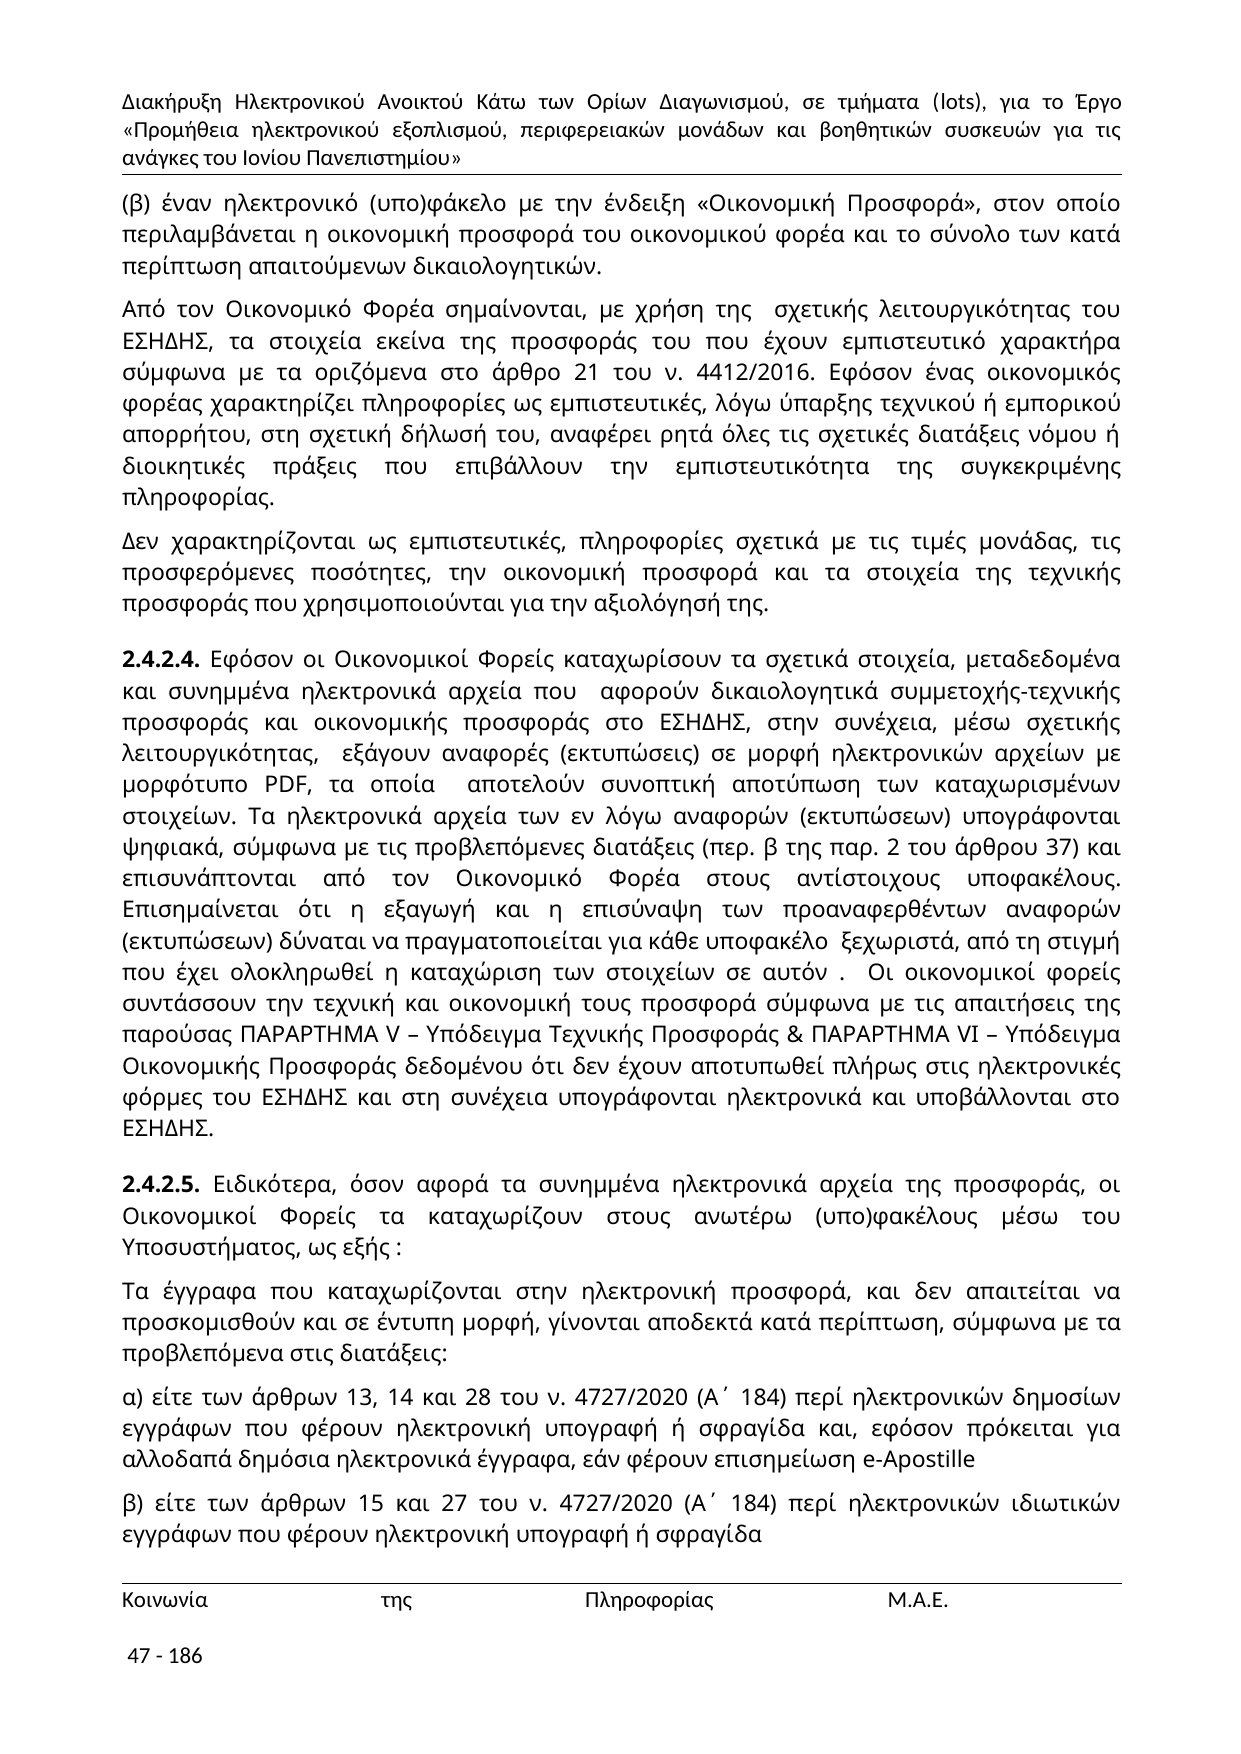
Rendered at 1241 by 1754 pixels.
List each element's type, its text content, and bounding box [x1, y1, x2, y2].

text β) είτε των άρθρων 15 και 27 του ν. 4727/2020 (Α΄ 184) περί ηλεκτρονικών ιδιωτικών εγγράφων που φέρουν ηλεκτρονική υπογραφή ή σφραγίδα [122, 1487, 1122, 1550]
text (β) έναν ηλεκτρονικό (υπο)φάκελο με την ένδειξη «Οικονομική Προσφορά», στον οποίο περιλαμβάνεται η οικονομική προσφορά του οικονομικού φορέα και το σύνολο των κατά περίπτωση απαιτούμενων δικαιολογητικών. [122, 187, 1122, 281]
text Τα έγγραφα που καταχωρίζονται στην ηλεκτρονική προσφορά, και δεν απαιτείται να προσκομισθούν και σε έντυπη μορφή, γίνονται αποδεκτά κατά περίπτωση, σύμφωνα με τα προβλεπόμενα στις διατάξεις: [122, 1275, 1122, 1368]
subtitle 2.4.2.4. Εφόσον οι Οικονομικοί Φορείς καταχωρίσουν τα σχετικά στοιχεία, μεταδεδομένα και συνημμένα ηλεκτρονικά αρχεία που αφορούν δικαιολογητικά συμμετοχής-τεχνικής προσφοράς και οικονομικής προσφοράς στο ΕΣΗΔΗΣ, στην συνέχεια, μέσω σχετικής λειτουργικότητας, εξάγουν αναφορές (εκτυπώσεις) σε μορφή ηλεκτρονικών αρχείων με μορφότυπο PDF, τα οποία αποτελούν συνοπτική αποτύπωση των καταχωρισμένων στοιχείων. Τα ηλεκτρονικά αρχεία των εν λόγω αναφορών (εκτυπώσεων) υπογράφονται ψηφιακά, σύμφωνα με τις προβλεπόμενες διατάξεις (περ. β της παρ. 2 του άρθρου 37) και επισυνάπτονται από τον Οικονομικό Φορέα στους αντίστοιχους υποφακέλους. Επισημαίνεται ότι η εξαγωγή και η επισύναψη των προαναφερθέντων αναφορών (εκτυπώσεων) δύναται να πραγματοποιείται για κάθε υποφακέλο ξεχωριστά, από τη στιγμή που έχει ολοκληρωθεί η καταχώριση των στοιχείων σε αυτόν . Οι οικονομικοί φορείς συντάσσουν την τεχνική και οικονομική τους προσφορά σύμφωνα με τις απαιτήσεις της παρούσας ΠΑΡΑΡΤΗΜΑ V – Υπόδειγμα Τεχνικής Προσφοράς & ΠΑΡΑΡΤΗΜΑ VI – Υπόδειγμα Οικονομικής Προσφοράς δεδομένου ότι δεν έχουν αποτυπωθεί πλήρως στις ηλεκτρονικές φόρμες του ΕΣΗΔΗΣ και στη συνέχεια υπογράφονται ηλεκτρονικά και υποβάλλονται στο ΕΣΗΔΗΣ. [122, 643, 1122, 1143]
text Δεν χαρακτηρίζονται ως εμπιστευτικές, πληροφορίες σχετικά με τις τιμές μονάδας, τις προσφερόμενες ποσότητες, την οικονομική προσφορά και τα στοιχεία της τεχνικής προσφοράς που χρησιμοποιούνται για την αξιολόγησή της. [122, 525, 1122, 618]
text Από τον Οικονομικό Φορέα σημαίνονται, με χρήση της σχετικής λειτουργικότητας του ΕΣΗΔΗΣ, τα στοιχεία εκείνα της προσφοράς του που έχουν εμπιστευτικό χαρακτήρα σύμφωνα με τα οριζόμενα στο άρθρο 21 του ν. 4412/2016. Εφόσον ένας οικονομικός φορέας χαρακτηρίζει πληροφορίες ως εμπιστευτικές, λόγω ύπαρξης τεχνικού ή εμπορικού απορρήτου, στη σχετική δήλωσή του, αναφέρει ρητά όλες τις σχετικές διατάξεις νόμου ή διοικητικές πράξεις που επιβάλλουν την εμπιστευτικότητα της συγκεκριμένης πληροφορίας. [122, 293, 1122, 512]
subtitle 2.4.2.5. Ειδικότερα, όσον αφορά τα συνημμένα ηλεκτρονικά αρχεία της προσφοράς, οι Οικονομικοί Φορείς τα καταχωρίζουν στους ανωτέρω (υπο)φακέλους μέσω του Υποσυστήματος, ως εξής : [122, 1168, 1122, 1262]
text α) είτε των άρθρων 13, 14 και 28 του ν. 4727/2020 (Α΄ 184) περί ηλεκτρονικών δημοσίων εγγράφων που φέρουν ηλεκτρονική υπογραφή ή σφραγίδα και, εφόσον πρόκειται για αλλοδαπά δημόσια ηλεκτρονικά έγγραφα, εάν φέρουν επισημείωση e-Apostille [122, 1381, 1122, 1475]
